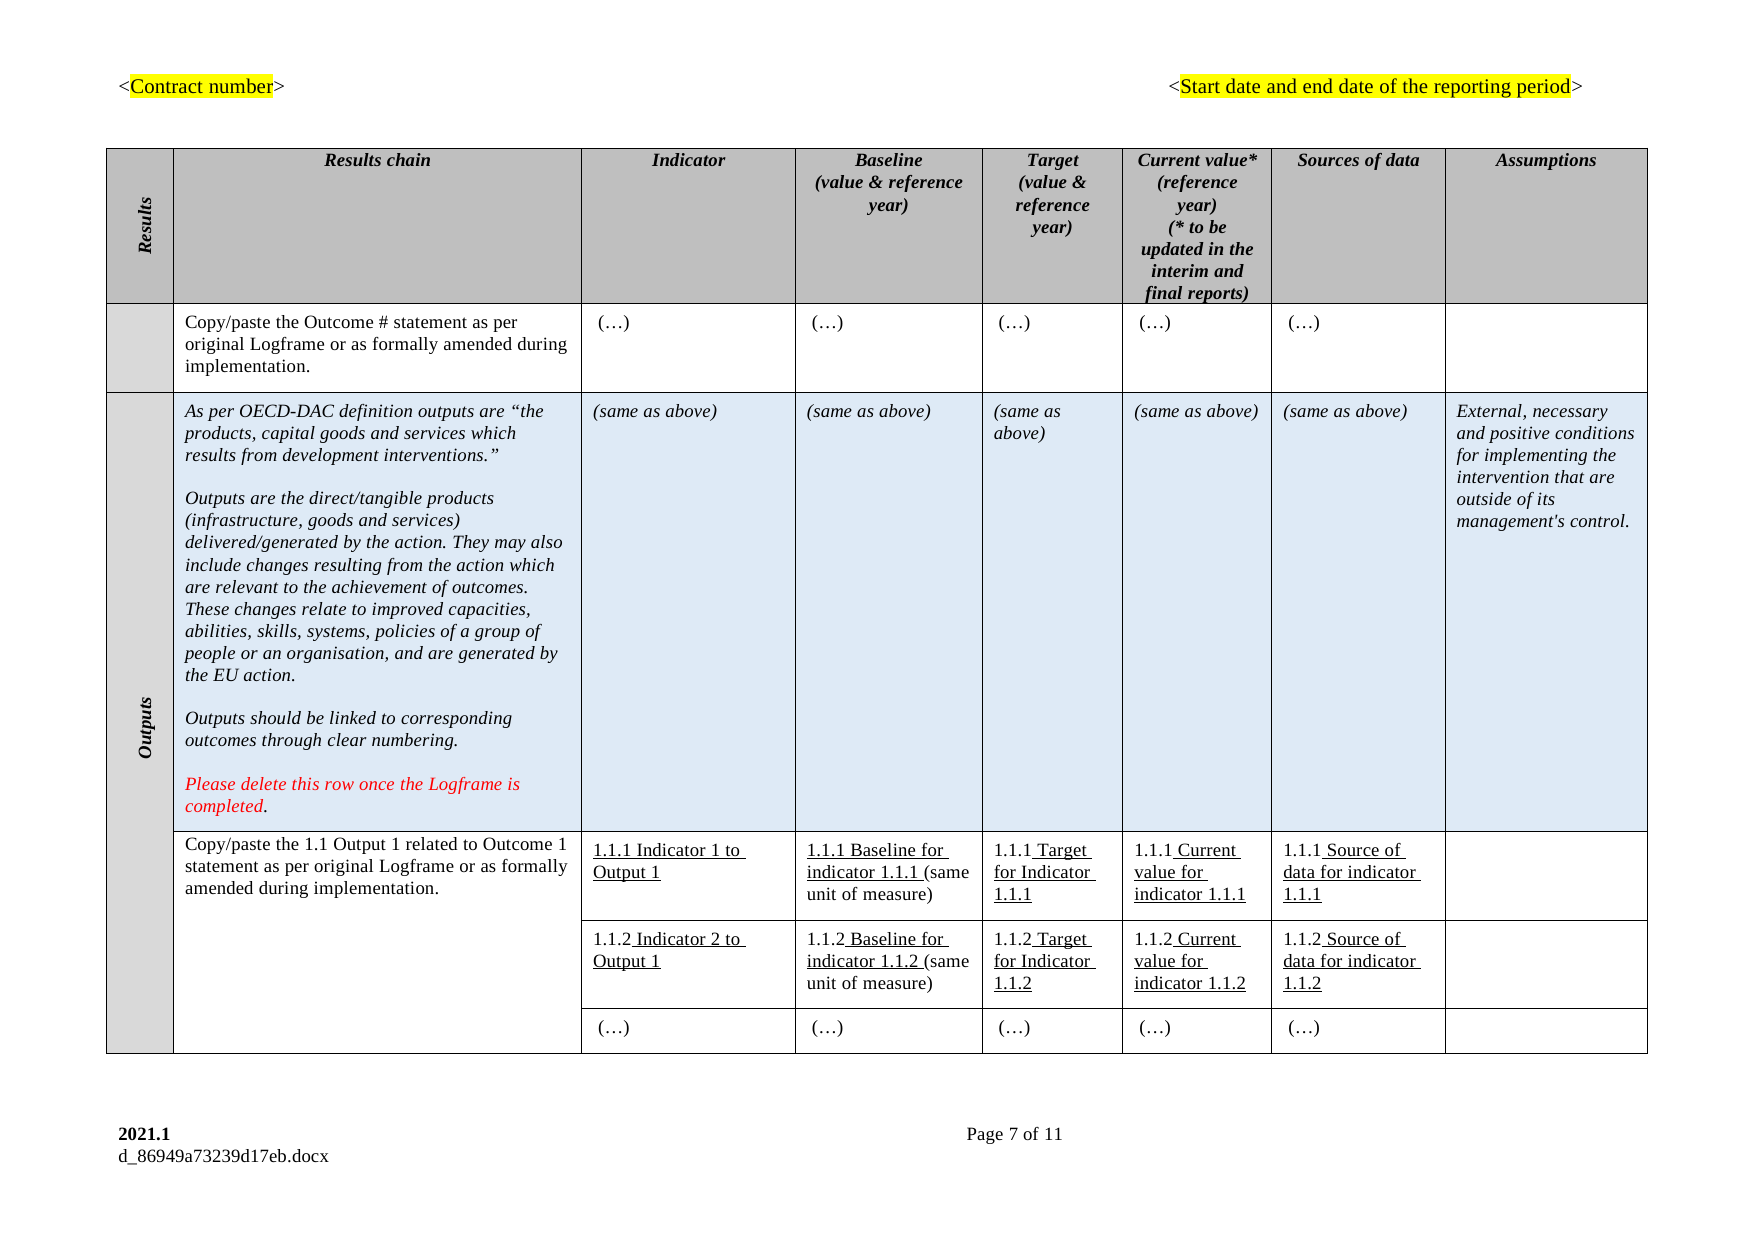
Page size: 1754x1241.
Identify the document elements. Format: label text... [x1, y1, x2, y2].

table_cell (same as above) [983, 393, 1122, 831]
table_cell (…) [582, 1009, 795, 1053]
table_cell [1446, 921, 1647, 1008]
table_header Assumptions [1446, 149, 1647, 303]
table_cell (…) [1123, 304, 1271, 392]
table_cell (…) [1272, 304, 1445, 392]
table_header Indicator [582, 149, 795, 303]
table_cell 1.1.2 Baseline for indicator 1.1.2 (same unit of measure) [796, 921, 982, 1008]
table_cell (…) [983, 304, 1122, 392]
table_cell Outputs [107, 393, 173, 1053]
table_cell 1.1.1 Current value for indicator 1.1.1 [1123, 832, 1271, 920]
table_header Baseline (value & reference year) [796, 149, 982, 303]
table_cell 1.1.2 Current value for indicator 1.1.2 [1123, 921, 1271, 1008]
table_cell (same as above) [1272, 393, 1445, 831]
table_cell 1.1.1 Baseline for indicator 1.1.1 (same unit of measure) [796, 832, 982, 920]
table_cell (…) [796, 1009, 982, 1053]
table_cell Copy/paste the 1.1 Output 1 related to Outcome 1 statement as per original Logframe or as formally amended during implementation. [174, 832, 581, 1053]
table_header Current value* (reference year) (* to be updated in the interim and final reports) [1123, 149, 1271, 303]
table_cell [1446, 304, 1647, 392]
table_cell [1446, 1009, 1647, 1053]
table_cell (…) [1123, 1009, 1271, 1053]
table_cell (…) [796, 304, 982, 392]
table_cell 1.1.2 Source of data for indicator 1.1.2 [1272, 921, 1445, 1008]
table_cell (…) [1272, 1009, 1445, 1053]
table_cell 1.1.2 Indicator 2 to Output 1 [582, 921, 795, 1008]
table_header Results chain [174, 149, 581, 303]
table_cell As per OECD-DAC definition outputs are “the products, capital goods and services which results from development interventions.” Outputs are the direct/tangible products (infrastructure, goods and services) delivered/generated by the action. They may also include changes resulting from the action which are relevant to the achievement of outcomes. These changes relate to improved capacities, abilities, skills, systems, policies of a group of people or an organisation, and are generated by the EU action. Outputs should be linked to corresponding outcomes through clear numbering. Please delete this row once the Logframe is completed. [174, 393, 581, 831]
table_cell Copy/paste the Outcome # statement as per original Logframe or as formally amended during implementation. [174, 304, 581, 392]
table_cell (…) [582, 304, 795, 392]
table_cell 1.1.2 Target for Indicator 1.1.2 [983, 921, 1122, 1008]
table_cell [1446, 832, 1647, 920]
table_cell 1.1.1 Target for Indicator 1.1.1 [983, 832, 1122, 920]
table_cell 1.1.1 Indicator 1 to Output 1 [582, 832, 795, 920]
table_header Sources of data [1272, 149, 1445, 303]
table_header Results [107, 149, 173, 303]
table_cell External, necessary and positive conditions for implementing the intervention that are outside of its management's control. [1446, 393, 1647, 831]
table_header Target (value & reference year) [983, 149, 1122, 303]
table_cell (same as above) [796, 393, 982, 831]
table_cell (same as above) [582, 393, 795, 831]
table_cell 1.1.1 Source of data for indicator 1.1.1 [1272, 832, 1445, 920]
table_cell (…) [983, 1009, 1122, 1053]
table_cell (same as above) [1123, 393, 1271, 831]
